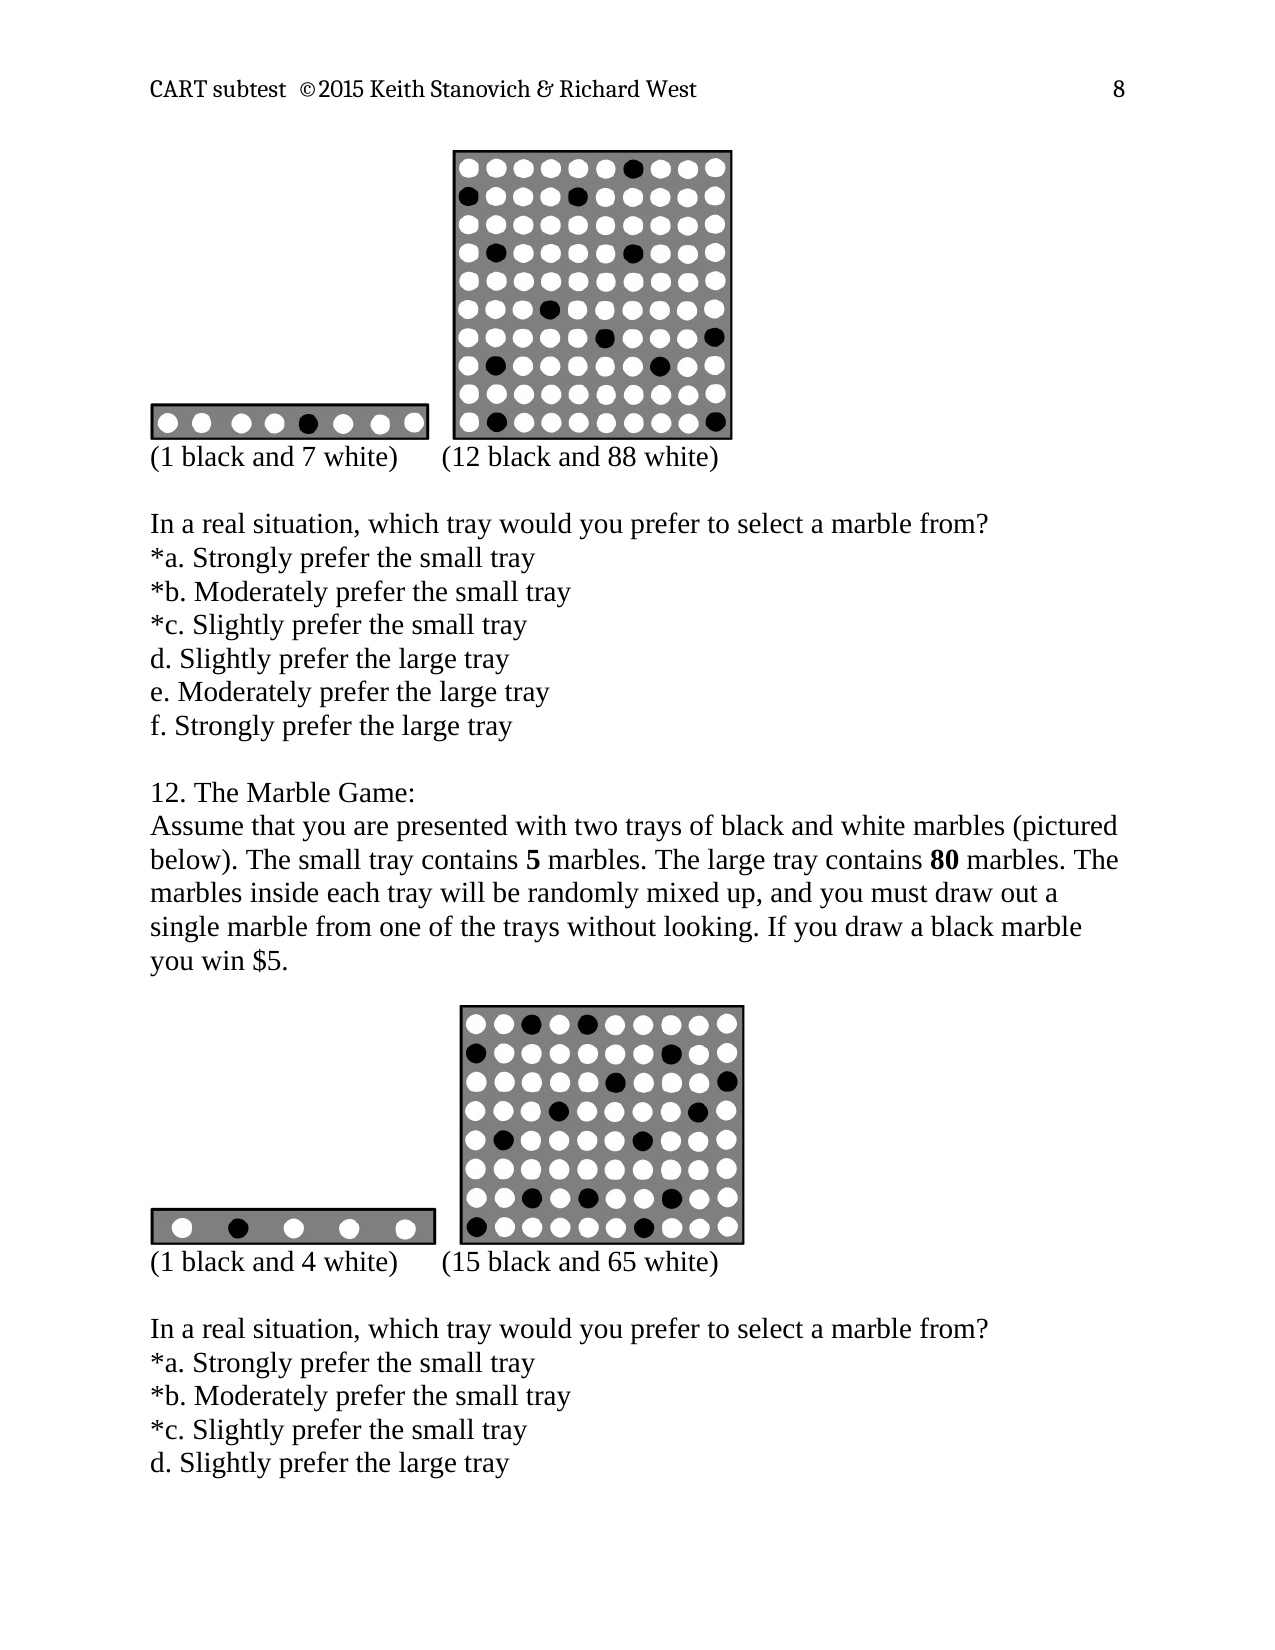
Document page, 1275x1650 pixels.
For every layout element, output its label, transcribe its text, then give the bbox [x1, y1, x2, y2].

text *b. Moderately prefer the small tray [150, 574, 1125, 607]
text d. Slightly prefer the large tray [150, 641, 1125, 674]
picture [150, 150, 733, 440]
text In a real situation, which tray would you prefer to select a marble from? [150, 1311, 1125, 1345]
text *c. Slightly prefer the small tray [150, 1412, 1125, 1445]
text e. Moderately prefer the large tray [150, 674, 1125, 708]
text *c. Slightly prefer the small tray [150, 607, 1125, 641]
picture [150, 1005, 745, 1245]
text *a. Strongly prefer the small tray [150, 540, 1125, 574]
text (1 black and 7 white) (12 black and 88 white) [150, 439, 1125, 473]
text *a. Strongly prefer the small tray [150, 1345, 1125, 1378]
text (1 black and 4 white) (15 black and 65 white) [150, 1244, 1125, 1278]
text Assume that you are presented with two trays of black and white marbles (pictured below). The small tray contains 5 marbles. The large tray contains 80 marbles. The marbles inside each tray will be randomly mixed up, and you must draw out a single marble from one of the trays without looking. If you draw a black marble you win $5. [150, 808, 1125, 976]
text *b. Moderately prefer the small tray [150, 1378, 1125, 1412]
text In a real situation, which tray would you prefer to select a marble from? [150, 507, 1125, 540]
text f. Strongly prefer the large tray [150, 708, 1125, 741]
text 12. The Marble Game: [150, 775, 1125, 808]
text d. Slightly prefer the large tray [150, 1445, 1125, 1479]
